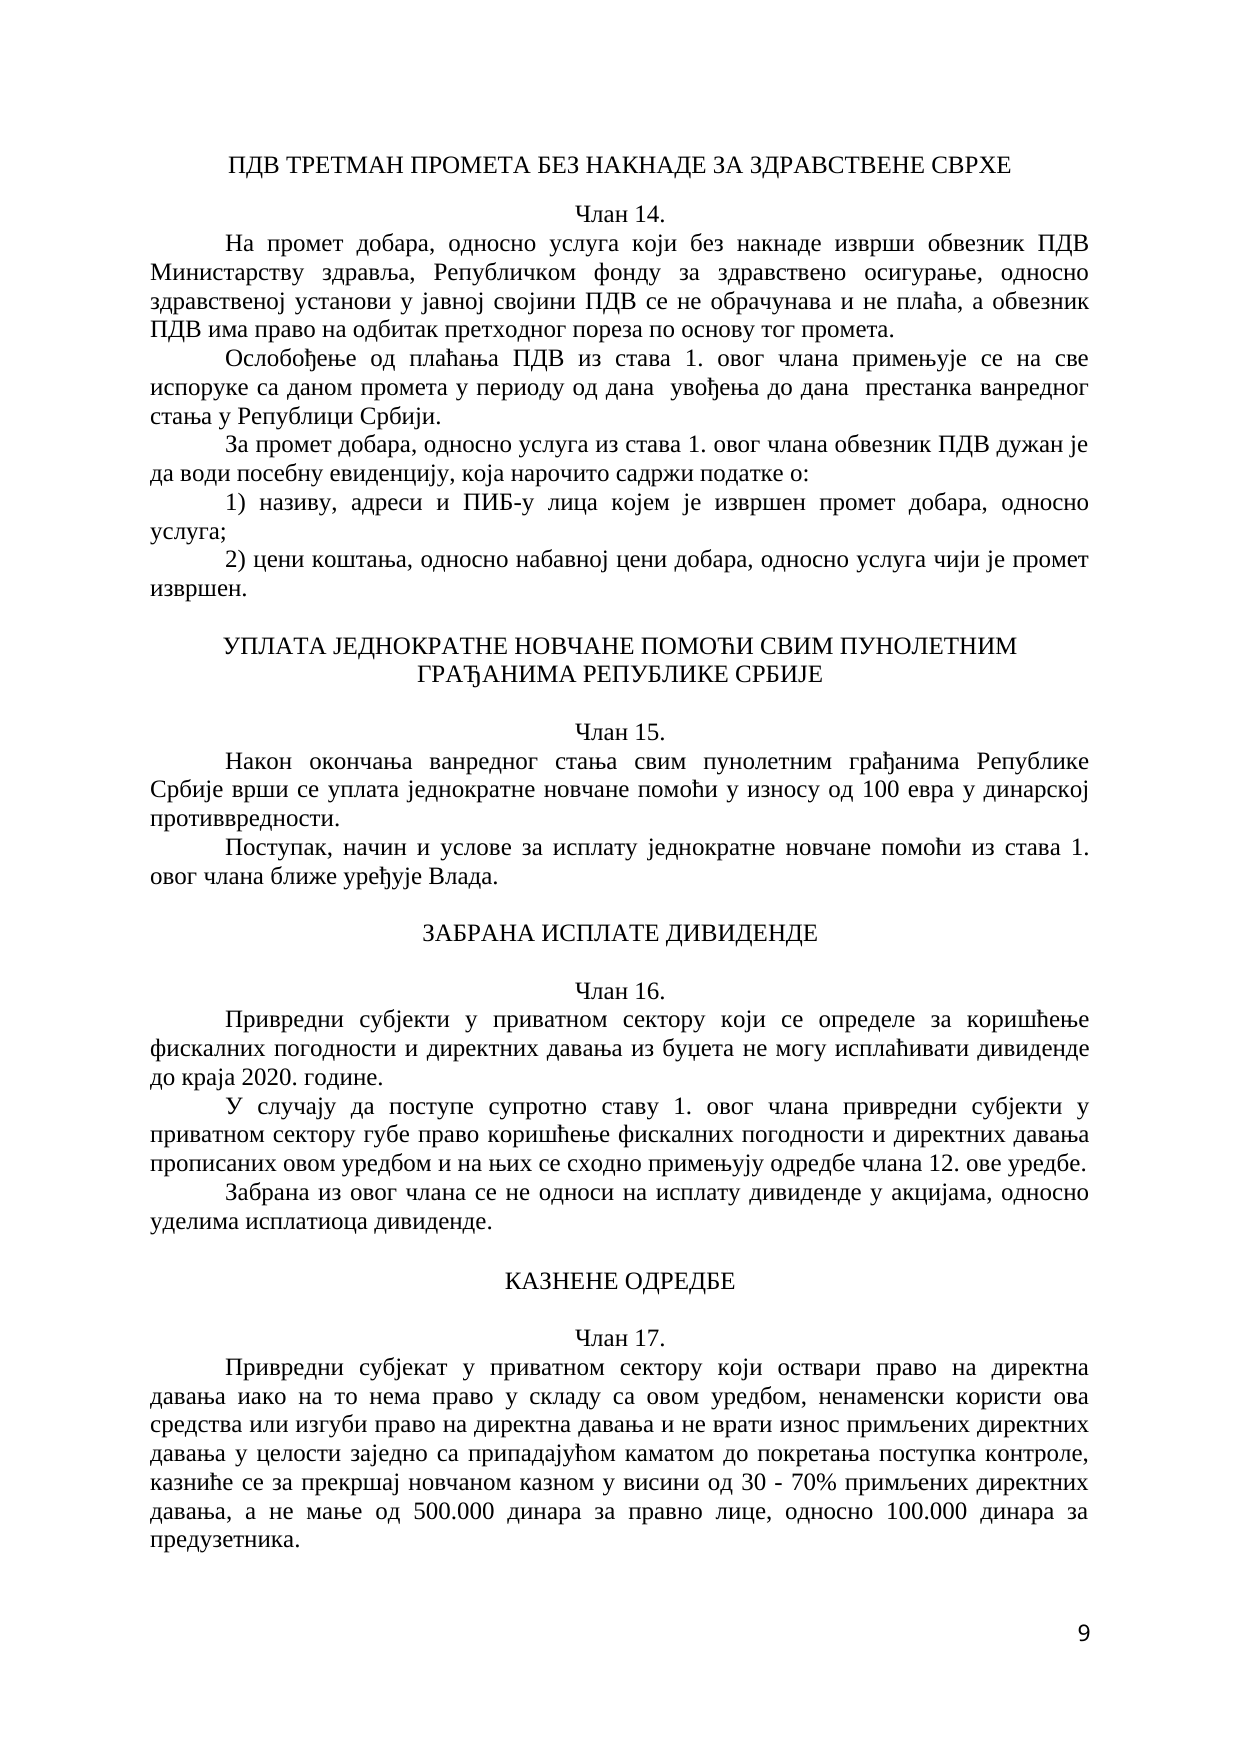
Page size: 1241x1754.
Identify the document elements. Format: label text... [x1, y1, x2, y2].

text Поступак, начин и услове за исплату једнократне новчане помоћи из става 1. овог члана ближе уређује Влада. [150, 832, 1090, 889]
text За промет добара, односно услуга из става 1. овог члана обвезник ПДВ дужан је да води посебну евиденцију, која нарочито садржи податке о: [150, 429, 1090, 487]
text Члан 17. [150, 1323, 1090, 1352]
text КАЗНЕНЕ ОДРЕДБЕ [150, 1266, 1090, 1294]
text ПДВ ТРЕТМАН ПРОМЕТА БЕЗ НАКНАДЕ ЗА ЗДРАВСТВЕНЕ СВРХЕ [150, 150, 1090, 179]
text Ослобођење од плаћања ПДВ из става 1. овог члана примењује се на све испоруке са даном промета у периоду од дана увођења до дана престанка ванредног стања у Републици Србији. [150, 343, 1090, 429]
text На промет добара, односно услуга који без накнаде изврши обвезник ПДВ Министарству здравља, Републичком фонду за здравствено осигурање, односно здравственој установи у јавној својини ПДВ се не обрачунава и не плаћа, а обвезник ПДВ има право на одбитак претходног пореза по основу тог промета. [150, 228, 1090, 343]
text Након окончања ванредног стања свим пунолетним грађанима Републике Србије врши се уплата једнократне новчане помоћи у износу од 100 евра у динарској противвредности. [150, 746, 1090, 832]
text Привредни субјекти у приватном сектору који се определе за коришћење фискалних погодности и директних давања из буџета не могу исплаћивати дивиденде до краја 2020. године. [150, 1004, 1090, 1091]
text Члан 15. [150, 717, 1090, 746]
text УПЛАТА ЈЕДНОКРАТНЕ НОВЧАНЕ ПОМОЋИ СВИМ ПУНОЛЕТНИМ ГРАЂАНИМА РЕПУБЛИКЕ СРБИЈЕ [150, 631, 1090, 688]
text 2) цени коштања, односно набавној цени добара, односно услуга чији је промет извршен. [150, 544, 1090, 602]
text Члан 16. [150, 976, 1090, 1004]
text У случају да поступе супротно ставу 1. овог члана привредни субјекти у приватном сектору губе право коришћење фискалних погодности и директних давања прописаних овом уредбом и на њих се сходно примењују одредбе члана 12. ове уредбе. [150, 1091, 1090, 1177]
text ЗАБРАНА ИСПЛАТЕ ДИВИДЕНДЕ [150, 918, 1090, 947]
text 1) називу, адреси и ПИБ-у лица којем је извршен промет добара, односно услуга; [150, 487, 1090, 544]
text Члан 14. [150, 199, 1090, 228]
text Привредни субјекат у приватном сектору који оствари право на директна давања иако на то нема право у складу са овом уредбом, ненаменски користи ова средства или изгуби право на директна давања и не врати износ примљених директних давања у целости заједно са припадајућом каматом до покретања поступка контроле, казниће се за прекршај новчаном казном у висини од 30 - 70% примљених директних давања, а не мање од 500.000 динара за правно лице, односно 100.000 динара за предузетника. [150, 1352, 1090, 1553]
text Забрана из овог члана се не односи на исплату дивиденде у акцијама, односно уделима исплатиоца дивиденде. [150, 1177, 1090, 1234]
